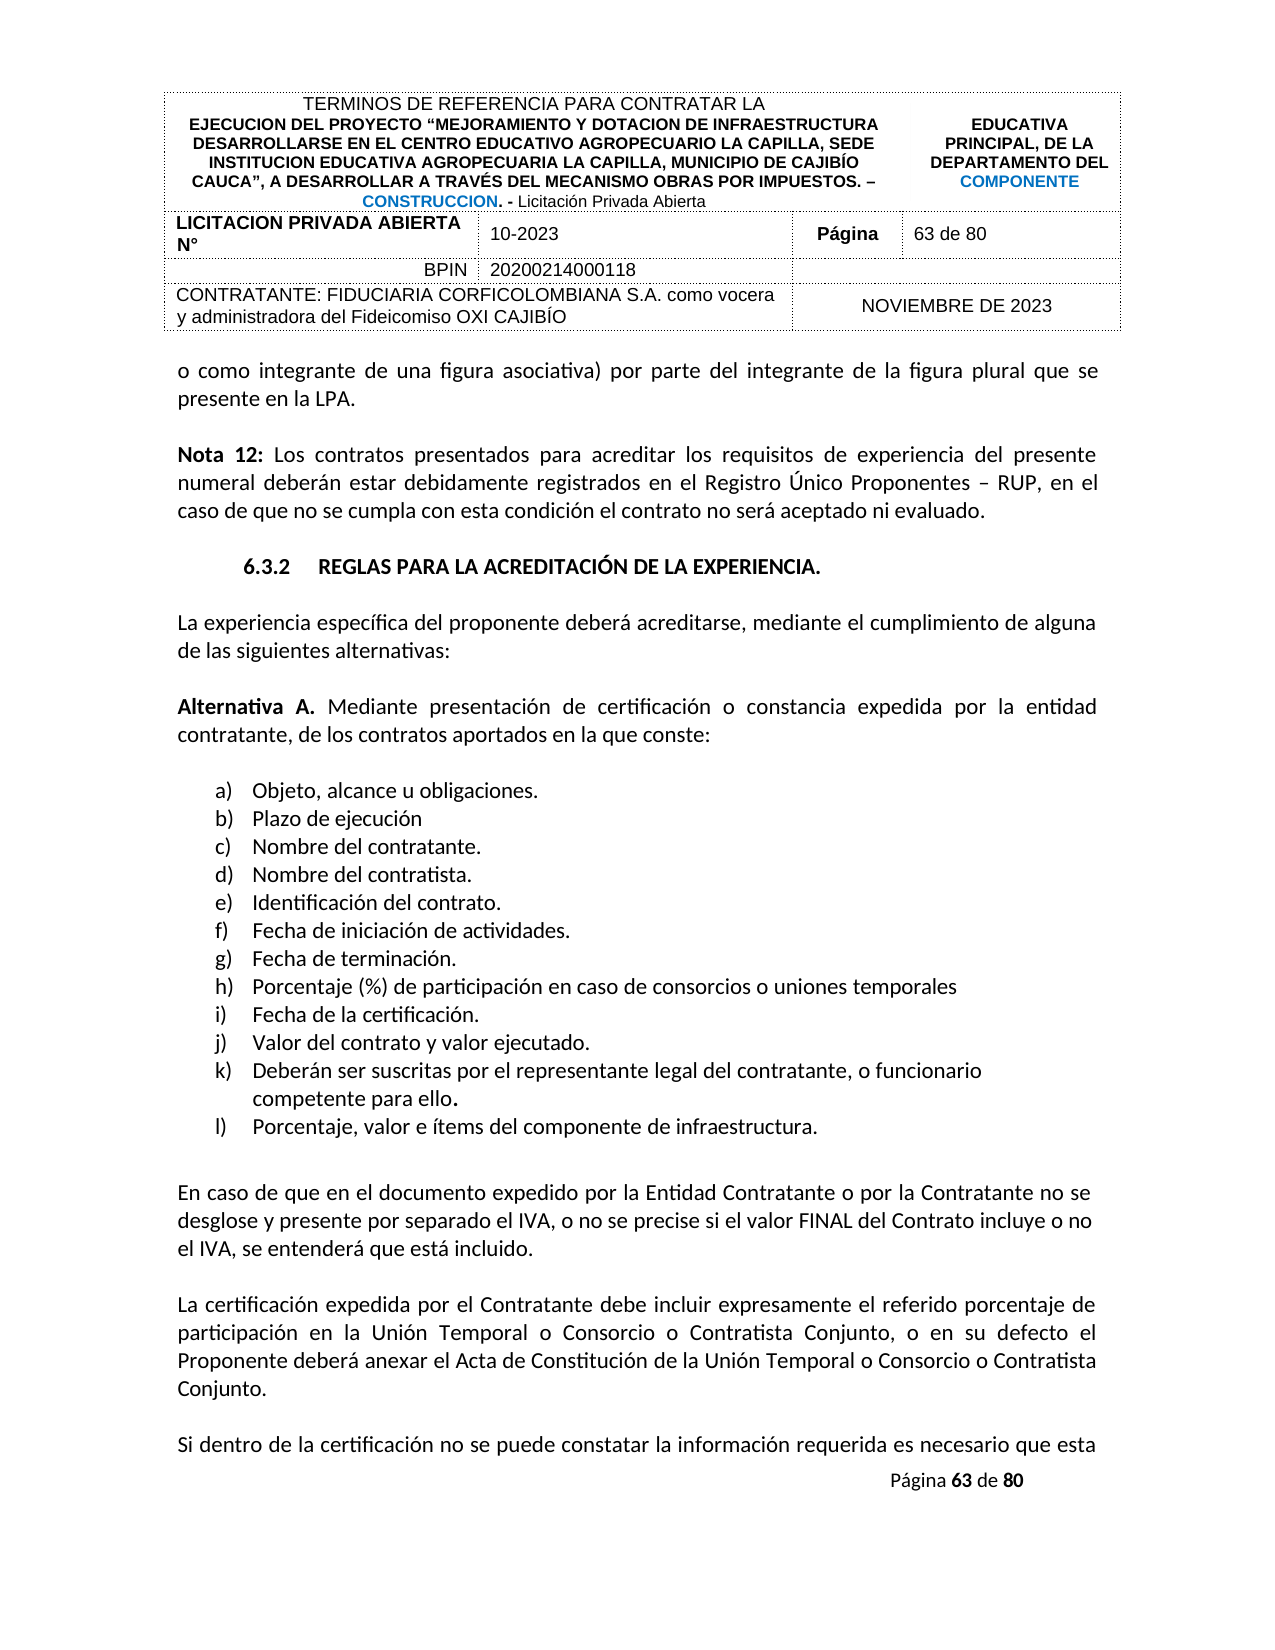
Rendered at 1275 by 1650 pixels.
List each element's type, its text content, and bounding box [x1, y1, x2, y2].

list Nombre del contratante. [215, 832, 1121, 860]
list Porcentaje (%) de participación en caso de consorcios o uniones temporales [215, 972, 1121, 1000]
list Fecha de terminación. [215, 944, 1121, 972]
list Fecha de la certificación. [215, 1000, 1121, 1028]
text En caso de que en el documento expedido por la Entidad Contratante o por la Contratante no se desglose y presente por separado el IVA, o no se precise si el valor FINAL del Contrato incluye o no el IVA, se entenderá que está incluido. [177, 1178, 1092, 1262]
list Nombre del contratista. [215, 860, 1121, 888]
list Plazo de ejecución [215, 804, 1121, 832]
text La experiencia específica del proponente deberá acreditarse, mediante el cumplimiento de alguna de las siguientes alternativas: [177, 608, 1098, 664]
subtitle REGLAS PARA LA ACREDITACIÓN DE LA EXPERIENCIA. [243, 552, 1121, 580]
text La certificación expedida por el Contratante debe incluir expresamente el referido porcentaje de participación en la Unión Temporal o Consorcio o Contratista Conjunto, o en su defecto el Proponente deberá anexar el Acta de Constitución de la Unión Temporal o Consorcio o Contratista Conjunto. [177, 1290, 1098, 1402]
list Fecha de iniciación de actividades. [215, 916, 1121, 944]
list Objeto, alcance u obligaciones. [215, 776, 1121, 804]
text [177, 1430, 1098, 1458]
list Porcentaje, valor e ítems del componente de infraestructura. [215, 1112, 1121, 1141]
list Deberán ser suscritas por el representante legal del contratante, o funcionario competente para ello. [215, 1056, 1098, 1112]
text Alternativa A. Mediante presentación de certificación o constancia expedida por la entidad contratante, de los contratos aportados en la que conste: [177, 692, 1098, 748]
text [177, 356, 1098, 412]
list Valor del contrato y valor ejecutado. [215, 1028, 1121, 1056]
text Nota 12: Los contratos presentados para acreditar los requisitos de experiencia del presente numeral deberán estar debidamente registrados en el Registro Único Proponentes – RUP, en el caso de que no se cumpla con esta condición el contrato no será aceptado ni evaluado. [177, 440, 1098, 524]
list Identificación del contrato. [215, 888, 1121, 916]
